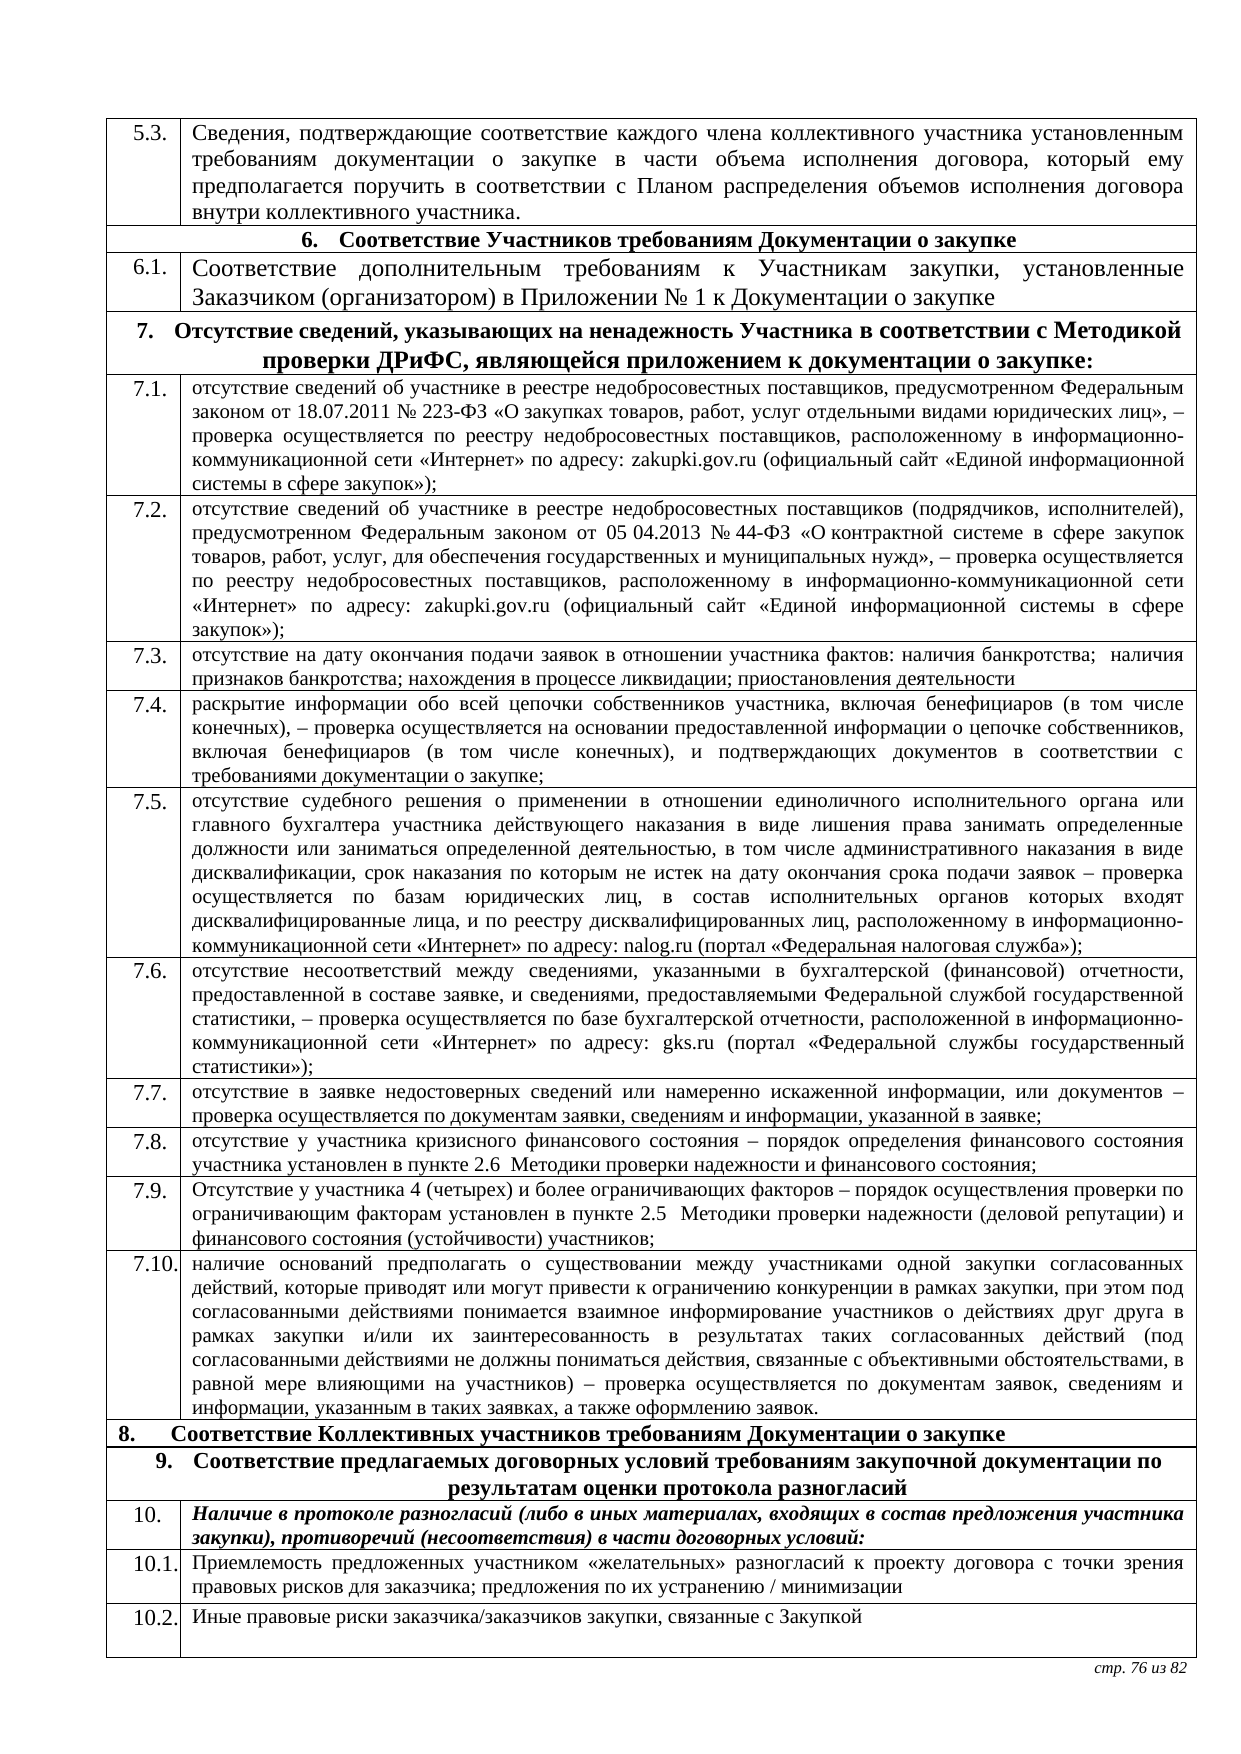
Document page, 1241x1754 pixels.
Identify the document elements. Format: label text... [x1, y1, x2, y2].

table_cell [107, 958, 180, 1078]
table_cell отсутствие на дату окончания подачи заявок в отношении участника фактов: наличия банкротства; наличия признаков банкротства; нахождения в процессе ликвидации; приостановления деятельности [181, 642, 1196, 690]
table_cell отсутствие в заявке недостоверных сведений или намеренно искаженной информации, или документов – проверка осуществляется по документам заявки, сведениям и информации, указанной в заявке; [181, 1079, 1196, 1127]
table_cell наличие оснований предполагать о существовании между участниками одной закупки согласованных действий, которые приводят или могут привести к ограничению конкуренции в рамках закупки, при этом под согласованными действиями понимается взаимное информирование участников о действиях друг друга в рамках закупки и/или их заинтересованность в результатах таких согласованных действий (под согласованными действиями не должны пониматься действия, связанные с объективными обстоятельствами, в равной мере влияющими на участников) – проверка осуществляется по документам заявок, сведениям и информации, указанным в таких заявках, а также оформлению заявок. [181, 1251, 1196, 1419]
table_cell [107, 253, 180, 311]
table_cell [107, 788, 180, 957]
table_cell [107, 496, 180, 641]
table_cell отсутствие сведений об участнике в реестре недобросовестных поставщиков, предусмотренном Федеральным законом от 18.07.2011 № 223-ФЗ «О закупках товаров, работ, услуг отдельными видами юридических лиц», – проверка осуществляется по реестру недобросовестных поставщиков, расположенному в информационно-коммуникационной сети «Интернет» по адресу: zakupki.gov.ru (официальный сайт «Единой информационной системы в сфере закупок»); [181, 375, 1196, 495]
table_cell отсутствие судебного решения о применении в отношении единоличного исполнительного органа или главного бухгалтера участника действующего наказания в виде лишения права занимать определенные должности или заниматься определенной деятельностью, в том числе административного наказания в виде дисквалификации, срок наказания по которым не истек на дату окончания срока подачи заявок – проверка осуществляется по базам юридических лиц, в состав исполнительных органов которых входят дисквалифицированные лица, и по реестру дисквалифицированных лиц, расположенному в информационно-коммуникационной сети «Интернет» по адресу: nalog.ru (портал «Федеральная налоговая служба»); [181, 788, 1196, 957]
table_cell [107, 1501, 180, 1549]
table_cell [107, 119, 180, 224]
table_cell Иные правовые риски заказчика/заказчиков закупки, связанные с Закупкой [181, 1604, 1196, 1657]
table_cell [107, 375, 180, 495]
table_cell отсутствие сведений об участнике в реестре недобросовестных поставщиков (подрядчиков, исполнителей), предусмотренном Федеральным законом от 05 04.2013 № 44-ФЗ «О контрактной системе в сфере закупок товаров, работ, услуг, для обеспечения государственных и муниципальных нужд», – проверка осуществляется по реестру недобросовестных поставщиков, расположенному в информационно-коммуникационной сети «Интернет» по адресу: zakupki.gov.ru (официальный сайт «Единой информационной системы в сфере закупок»); [181, 496, 1196, 641]
table_cell Наличие в протоколе разногласий (либо в иных материалах, входящих в состав предложения участника закупки), противоречий (несоответствия) в части договорных условий: [181, 1501, 1196, 1549]
table_cell отсутствие несоответствий между сведениями, указанными в бухгалтерской (финансовой) отчетности, предоставленной в составе заявке, и сведениями, предоставляемыми Федеральной службой государственной статистики, – проверка осуществляется по базе бухгалтерской отчетности, расположенной в информационно-коммуникационной сети «Интернет» по адресу: gks.ru (портал «Федеральной службы государственный статистики»); [181, 958, 1196, 1078]
table_cell [107, 691, 180, 787]
table_cell [107, 1550, 180, 1603]
table_cell Отсутствие сведений, указывающих на ненадежность Участника в соответствии с Методикой проверки ДРиФС, являющейся приложением к документации о закупке: [107, 312, 1196, 374]
table_cell отсутствие у участника кризисного финансового состояния – порядок определения финансового состояния участника установлен в пункте 2.6 Методики проверки надежности и финансового состояния; [181, 1128, 1196, 1176]
table_cell раскрытие информации обо всей цепочки собственников участника, включая бенефициаров (в том числе конечных), – проверка осуществляется на основании предоставленной информации о цепочке собственников, включая бенефициаров (в том числе конечных), и подтверждающих документов в соответствии с требованиями документации о закупке; [181, 691, 1196, 787]
table_cell [107, 1251, 180, 1419]
table_cell Соответствие Участников требованиям Документации о закупке [107, 226, 1196, 252]
table_cell [107, 1079, 180, 1127]
table_cell [107, 1128, 180, 1176]
table_cell [107, 642, 180, 690]
table_cell Сведения, подтверждающие соответствие каждого члена коллективного участника установленным требованиям документации о закупке в части объема исполнения договора, который ему предполагается поручить в соответствии с Планом распределения объемов исполнения договора внутри коллективного участника. [181, 119, 1196, 224]
table_cell Соответствие предлагаемых договорных условий требованиям закупочной документации по результатам оценки протокола разногласий [107, 1448, 1196, 1500]
table_cell Соответствие Коллективных участников требованиям Документации о закупке [107, 1420, 1196, 1446]
table_cell Приемлемость предложенных участником «желательных» разногласий к проекту договора с точки зрения правовых рисков для заказчика; предложения по их устранению / минимизации [181, 1550, 1196, 1603]
table_cell [107, 1604, 180, 1657]
table_cell [107, 1177, 180, 1249]
table_cell Отсутствие у участника 4 (четырех) и более ограничивающих факторов – порядок осуществления проверки по ограничивающим факторам установлен в пункте 2.5 Методики проверки надежности (деловой репутации) и финансового состояния (устойчивости) участников; [181, 1177, 1196, 1249]
table_cell Соответствие дополнительным требованиям к Участникам закупки, установленные Заказчиком (организатором) в Приложении № 1 к Документации о закупке [181, 253, 1196, 311]
